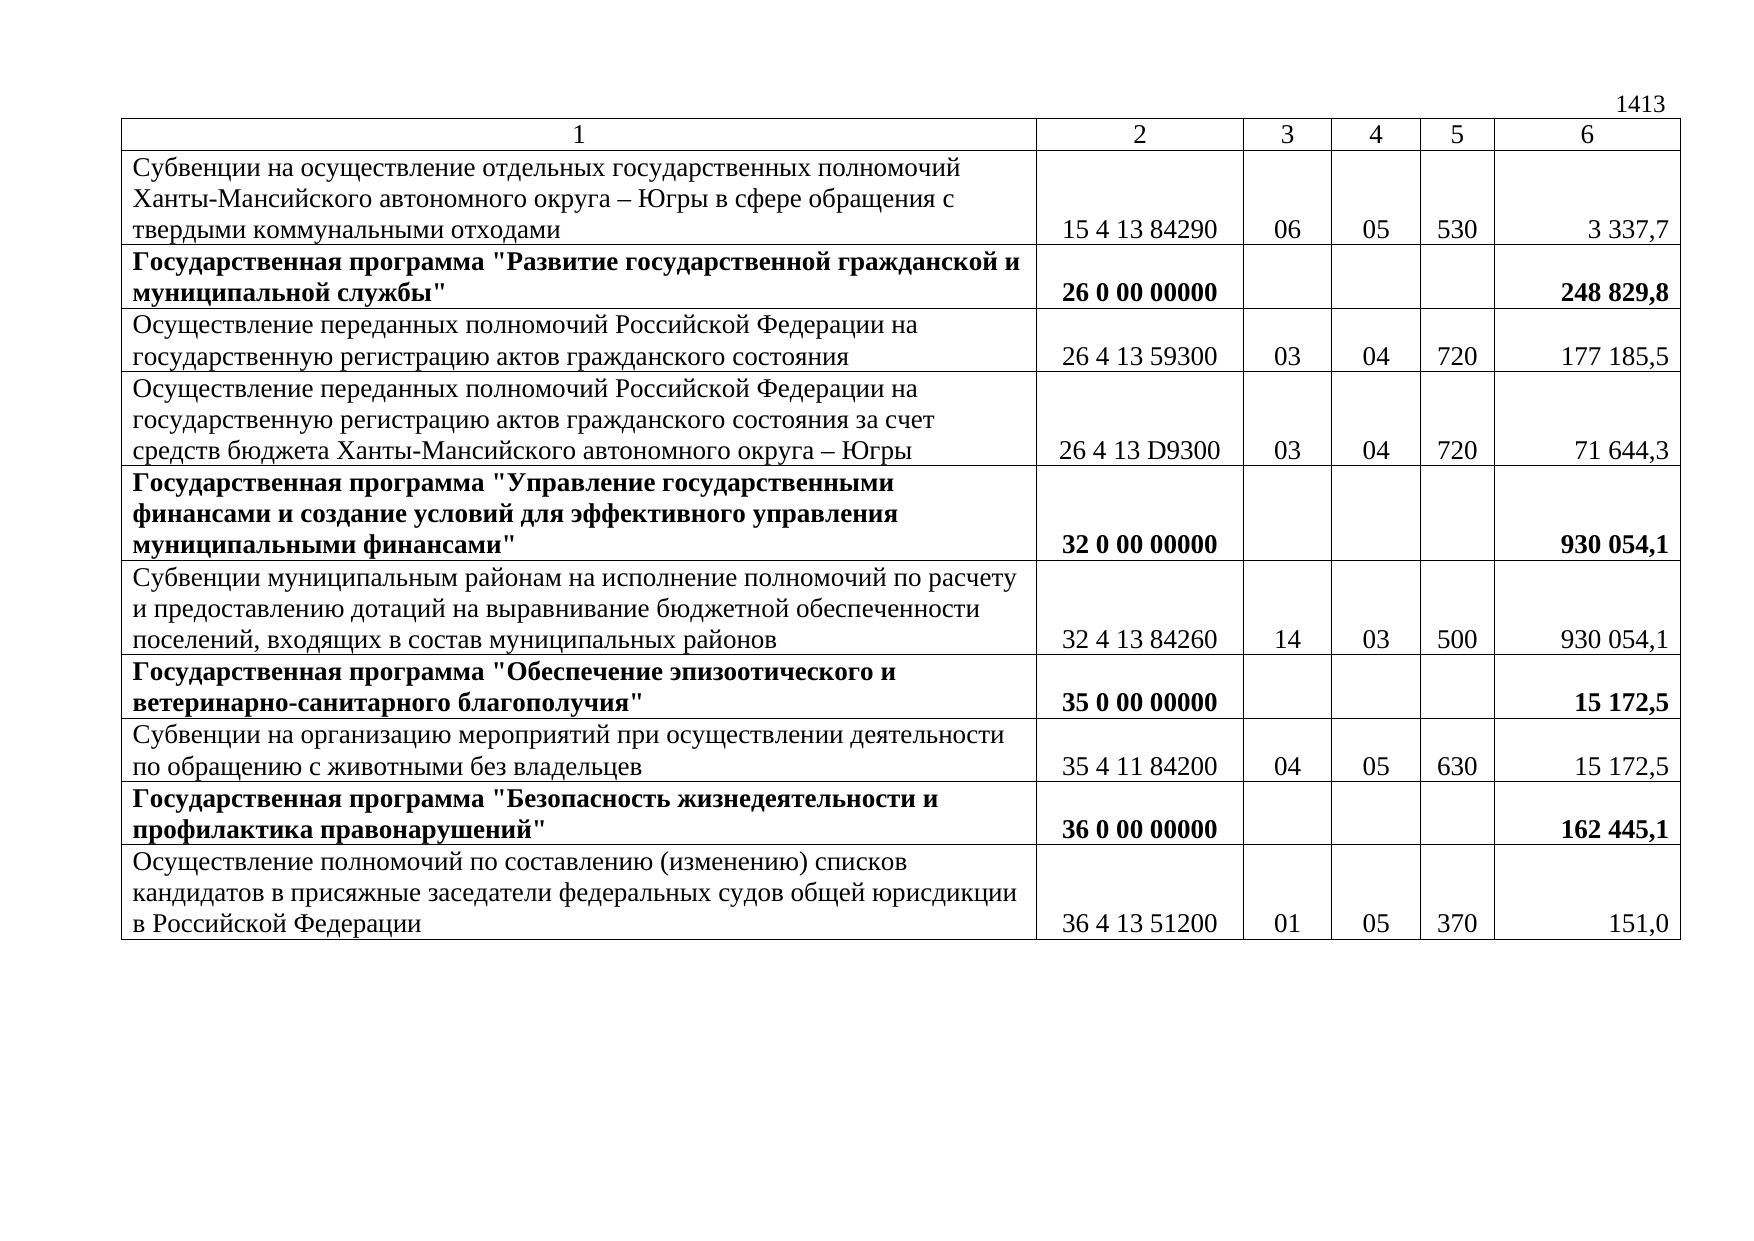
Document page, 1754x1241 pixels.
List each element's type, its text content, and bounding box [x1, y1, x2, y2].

table_cell 35 4 11 84200 [1037, 719, 1243, 781]
table_cell Государственная программа "Развитие государственной гражданской и муниципальной службы" [122, 245, 1036, 307]
table_cell 930 054,1 [1495, 561, 1680, 654]
table_cell 3 337,7 [1495, 151, 1680, 244]
table_cell 05 [1332, 719, 1420, 781]
table_cell 01 [1244, 845, 1331, 939]
table_cell 03 [1332, 561, 1420, 654]
table_cell 720 [1421, 372, 1494, 465]
table_header 1 [122, 119, 1036, 149]
table_cell 26 4 13 D9300 [1037, 372, 1243, 465]
table_cell [1332, 782, 1420, 844]
table_header 3 [1244, 119, 1331, 149]
table_cell Субвенции муниципальным районам на исполнение полномочий по расчету и предоставлению дотаций на выравнивание бюджетной обеспеченности поселений, входящих в состав муниципальных районов [122, 561, 1036, 654]
table_cell 370 [1421, 845, 1494, 939]
table_cell Государственная программа "Управление государственными финансами и создание условий для эффективного управления муниципальными финансами" [122, 466, 1036, 560]
table_cell 04 [1244, 719, 1331, 781]
table_header 6 [1495, 119, 1680, 149]
table_cell 06 [1244, 151, 1331, 244]
table_cell 03 [1244, 309, 1331, 371]
table_cell Государственная программа "Безопасность жизнедеятельности и профилактика правонарушений" [122, 782, 1036, 844]
table_cell 630 [1421, 719, 1494, 781]
table_cell 36 4 13 51200 [1037, 845, 1243, 939]
table_cell Осуществление полномочий по составлению (изменению) списков кандидатов в присяжные заседатели федеральных судов общей юрисдикции в Российской Федерации [122, 845, 1036, 939]
table_cell [1421, 655, 1494, 717]
table_cell [1421, 466, 1494, 560]
table_cell 36 0 00 00000 [1037, 782, 1243, 844]
table_cell 151,0 [1495, 845, 1680, 939]
table_cell Осуществление переданных полномочий Российской Федерации на государственную регистрацию актов гражданского состояния [122, 309, 1036, 371]
table_cell 530 [1421, 151, 1494, 244]
table_cell [1332, 245, 1420, 307]
table_cell [1244, 466, 1331, 560]
table_cell [1244, 782, 1331, 844]
table_cell 05 [1332, 151, 1420, 244]
table_cell 32 0 00 00000 [1037, 466, 1243, 560]
table_cell 15 172,5 [1495, 655, 1680, 717]
table_cell [1244, 245, 1331, 307]
table_cell Осуществление переданных полномочий Российской Федерации на государственную регистрацию актов гражданского состояния за счет средств бюджета Ханты-Мансийского автономного округа – Югры [122, 372, 1036, 465]
table_cell 177 185,5 [1495, 309, 1680, 371]
table_cell 26 4 13 59300 [1037, 309, 1243, 371]
table_cell 04 [1332, 372, 1420, 465]
table_cell Субвенции на осуществление отдельных государственных полномочий Ханты-Мансийского автономного округа – Югры в сфере обращения с твердыми коммунальными отходами [122, 151, 1036, 244]
table_cell 15 172,5 [1495, 719, 1680, 781]
table_cell 04 [1332, 309, 1420, 371]
table_header 5 [1421, 119, 1494, 149]
table_cell 03 [1244, 372, 1331, 465]
table_cell 162 445,1 [1495, 782, 1680, 844]
table_cell 26 0 00 00000 [1037, 245, 1243, 307]
table_cell 248 829,8 [1495, 245, 1680, 307]
table_cell Государственная программа "Обеспечение эпизоотического и ветеринарно-санитарного благополучия" [122, 655, 1036, 717]
table_cell [1421, 245, 1494, 307]
table_cell 720 [1421, 309, 1494, 371]
table_cell 35 0 00 00000 [1037, 655, 1243, 717]
table_header 4 [1332, 119, 1420, 149]
table_cell 05 [1332, 845, 1420, 939]
table_cell 500 [1421, 561, 1494, 654]
table_cell [1421, 782, 1494, 844]
table_cell Субвенции на организацию мероприятий при осуществлении деятельности по обращению с животными без владельцев [122, 719, 1036, 781]
table_cell 32 4 13 84260 [1037, 561, 1243, 654]
table_cell 14 [1244, 561, 1331, 654]
table_cell [1244, 655, 1331, 717]
table_cell [1332, 655, 1420, 717]
table_cell [1332, 466, 1420, 560]
table_cell 71 644,3 [1495, 372, 1680, 465]
table_header 2 [1037, 119, 1243, 149]
table_cell 930 054,1 [1495, 466, 1680, 560]
table_cell 15 4 13 84290 [1037, 151, 1243, 244]
